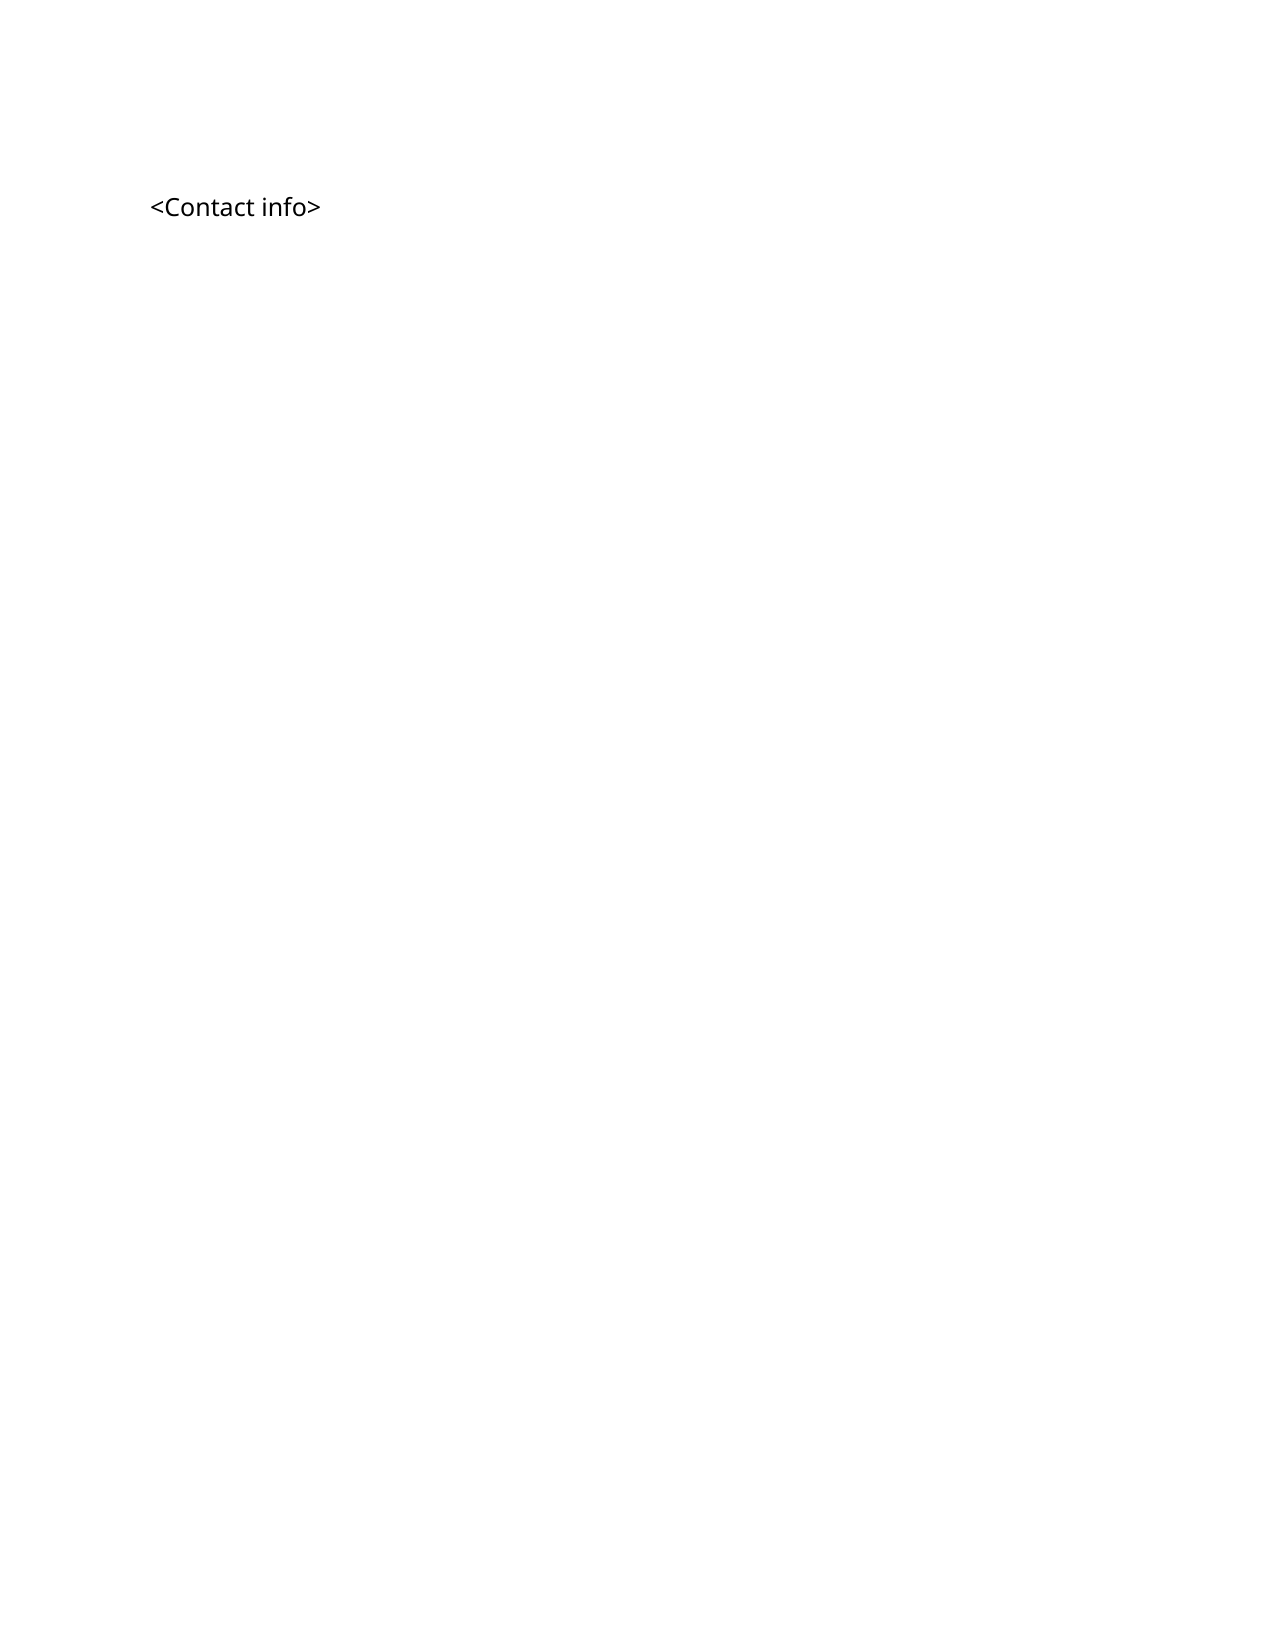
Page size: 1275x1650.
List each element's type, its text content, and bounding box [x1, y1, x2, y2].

text <Contact info> [150, 189, 1125, 223]
